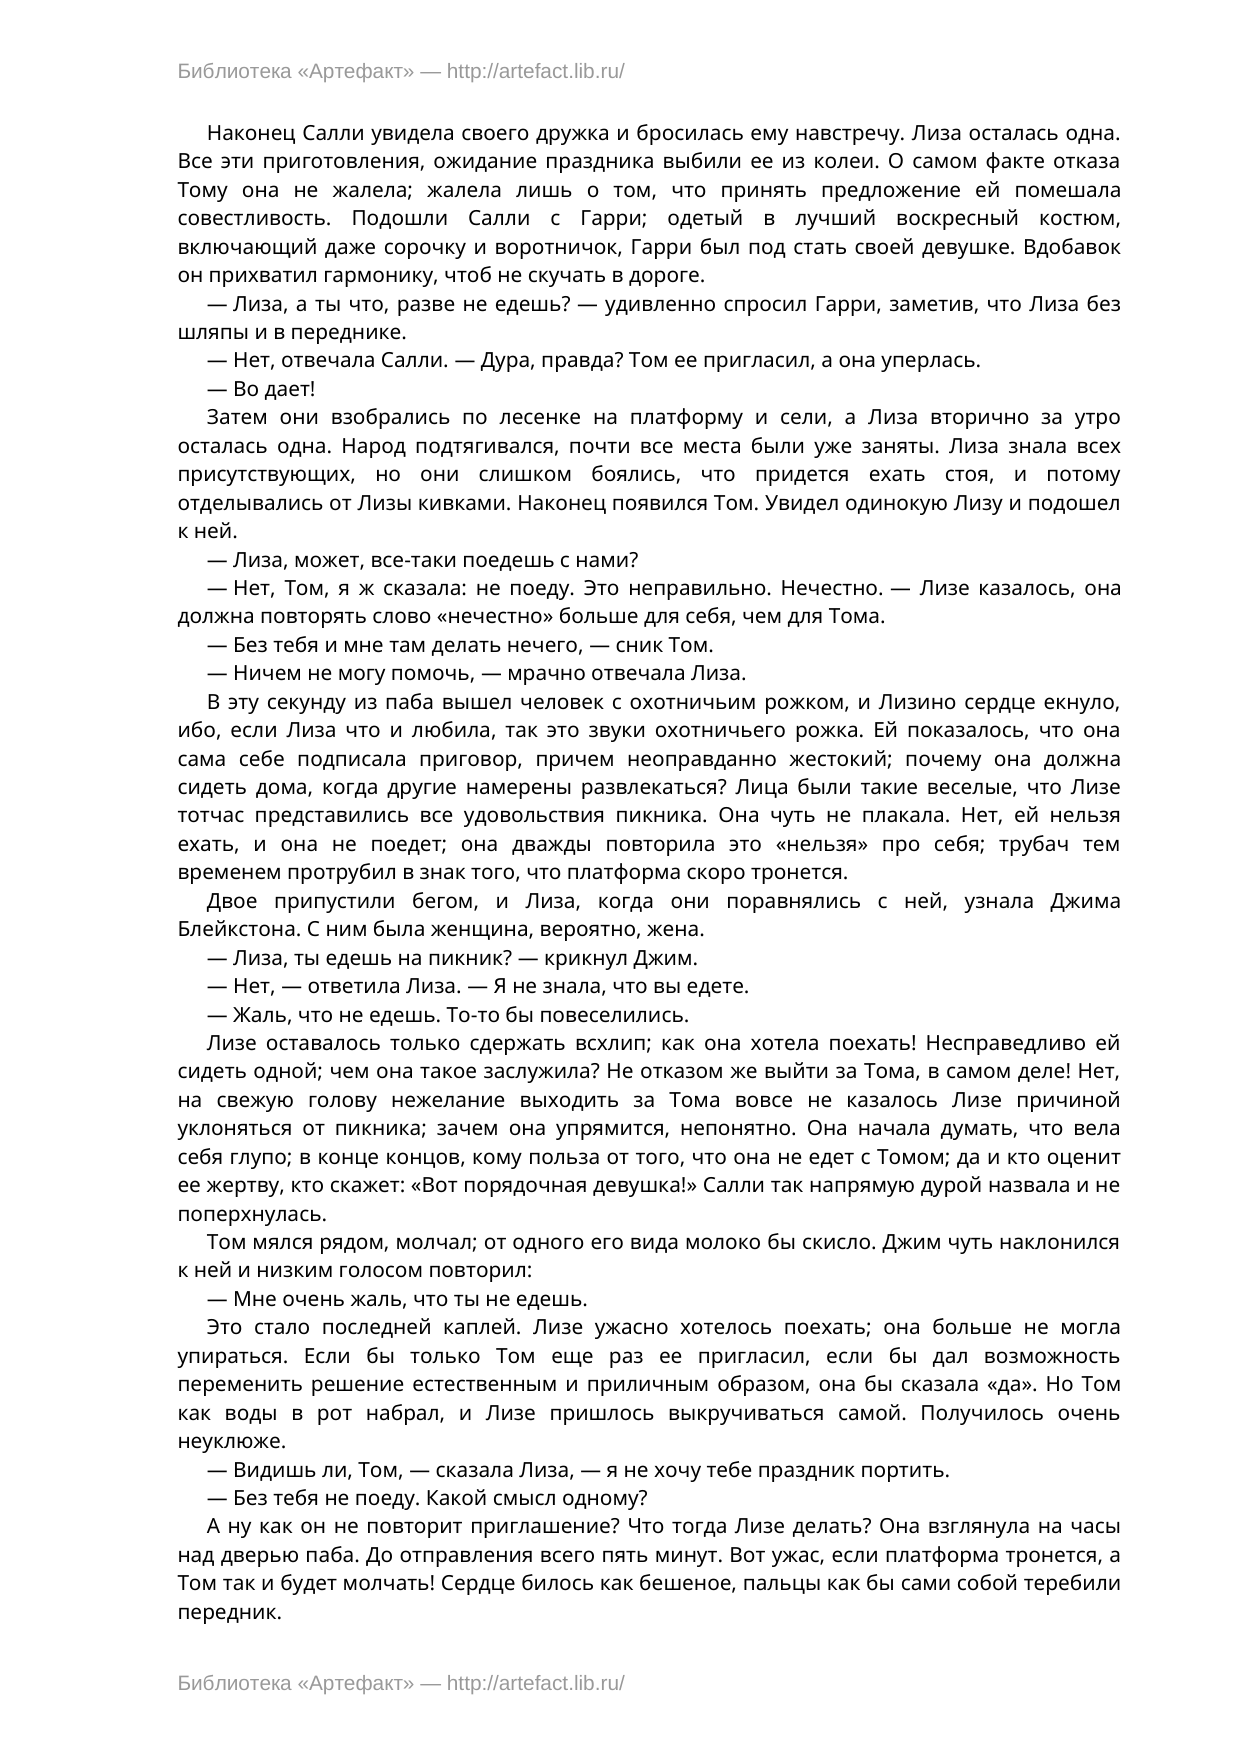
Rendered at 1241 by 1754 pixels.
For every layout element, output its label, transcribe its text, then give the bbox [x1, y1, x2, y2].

text — Мне очень жаль, что ты не едешь. [177, 1284, 1122, 1312]
text Лизе оставалось только сдержать всхлип; как она хотела поехать! Несправедливо ей сидеть одной; чем она такое заслужила? Не отказом же выйти за Тома, в самом деле! Нет, на свежую голову нежелание выходить за Тома вовсе не казалось Лизе причиной уклоняться от пикника; зачем она упрямится, непонятно. Она начала думать, что вела себя глупо; в конце концов, кому польза от того, что она не едет с Томом; да и кто оценит ее жертву, кто скажет: «Вот порядочная девушка!» Салли так напрямую дурой назвала и не поперхнулась. [177, 1028, 1122, 1227]
text — Нет, отвечала Салли. — Дура, правда? Том ее пригласил, а она уперлась. [177, 346, 1122, 374]
text Затем они взобрались по лесенке на платформу и сели, а Лиза вторично за утро осталась одна. Народ подтягивался, почти все места были уже заняты. Лиза знала всех присутствующих, но они слишком боялись, что придется ехать стоя, и потому отделывались от Лизы кивками. Наконец появился Том. Увидел одинокую Лизу и подошел к ней. [177, 402, 1122, 545]
text — Нет, Том, я ж сказала: не поеду. Это неправильно. Нечестно. — Лизе казалось, она должна повторять слово «нечестно» больше для себя, чем для Тома. [177, 573, 1122, 630]
text — Во дает! [177, 374, 1122, 402]
text — Без тебя не поеду. Какой смысл одному? [177, 1483, 1122, 1512]
text — Нет, — ответила Лиза. — Я не знала, что вы едете. [177, 971, 1122, 1000]
text — Лиза, а ты что, разве не едешь? — удивленно спросил Гарри, заметив, что Лиза без шляпы и в переднике. [177, 289, 1122, 346]
text — Ничем не могу помочь, — мрачно отвечала Лиза. [177, 658, 1122, 687]
text — Жаль, что не едешь. То-то бы повеселились. [177, 1000, 1122, 1028]
text — Без тебя и мне там делать нечего, — сник Том. [177, 630, 1122, 658]
text Том мялся рядом, молчал; от одного его вида молоко бы скисло. Джим чуть наклонился к ней и низким голосом повторил: [177, 1227, 1122, 1284]
text Это стало последней каплей. Лизе ужасно хотелось поехать; она больше не могла упираться. Если бы только Том еще раз ее пригласил, если бы дал возможность переменить решение естественным и приличным образом, она бы сказала «да». Но Том как воды в рот набрал, и Лизе пришлось выкручиваться самой. Получилось очень неуклюже. [177, 1312, 1122, 1455]
text Наконец Салли увидела своего дружка и бросилась ему навстречу. Лиза осталась одна. Все эти приготовления, ожидание праздника выбили ее из колеи. О самом факте отказа Тому она не жалела; жалела лишь о том, что принять предложение ей помешала совестливость. Подошли Салли с Гарри; одетый в лучший воскресный костюм, включающий даже сорочку и воротничок, Гарри был под стать своей девушке. Вдобавок он прихватил гармонику, чтоб не скучать в дороге. [177, 118, 1122, 289]
text — Лиза, может, все-таки поедешь с нами? [177, 545, 1122, 573]
text — Видишь ли, Том, — сказала Лиза, — я не хочу тебе праздник портить. [177, 1455, 1122, 1483]
text Двое припустили бегом, и Лиза, когда они поравнялись с ней, узнала Джима Блейкстона. С ним была женщина, вероятно, жена. [177, 886, 1122, 943]
text А ну как он не повторит приглашение? Что тогда Лизе делать? Она взглянула на часы над дверью паба. До отправления всего пять минут. Вот ужас, если платформа тронется, а Том так и будет молчать! Сердце билось как бешеное, пальцы как бы сами собой теребили передник. [177, 1512, 1122, 1625]
text В эту секунду из паба вышел человек с охотничьим рожком, и Лизино сердце екнуло, ибо, если Лиза что и любила, так это звуки охотничьего рожка. Ей показалось, что она сама себе подписала приговор, причем неоправданно жестокий; почему она должна сидеть дома, когда другие намерены развлекаться? Лица были такие веселые, что Лизе тотчас представились все удовольствия пикника. Она чуть не плакала. Нет, ей нельзя ехать, и она не поедет; она дважды повторила это «нельзя» про себя; трубач тем временем протрубил в знак того, что платформа скоро тронется. [177, 687, 1122, 886]
text — Лиза, ты едешь на пикник? — крикнул Джим. [177, 943, 1122, 971]
